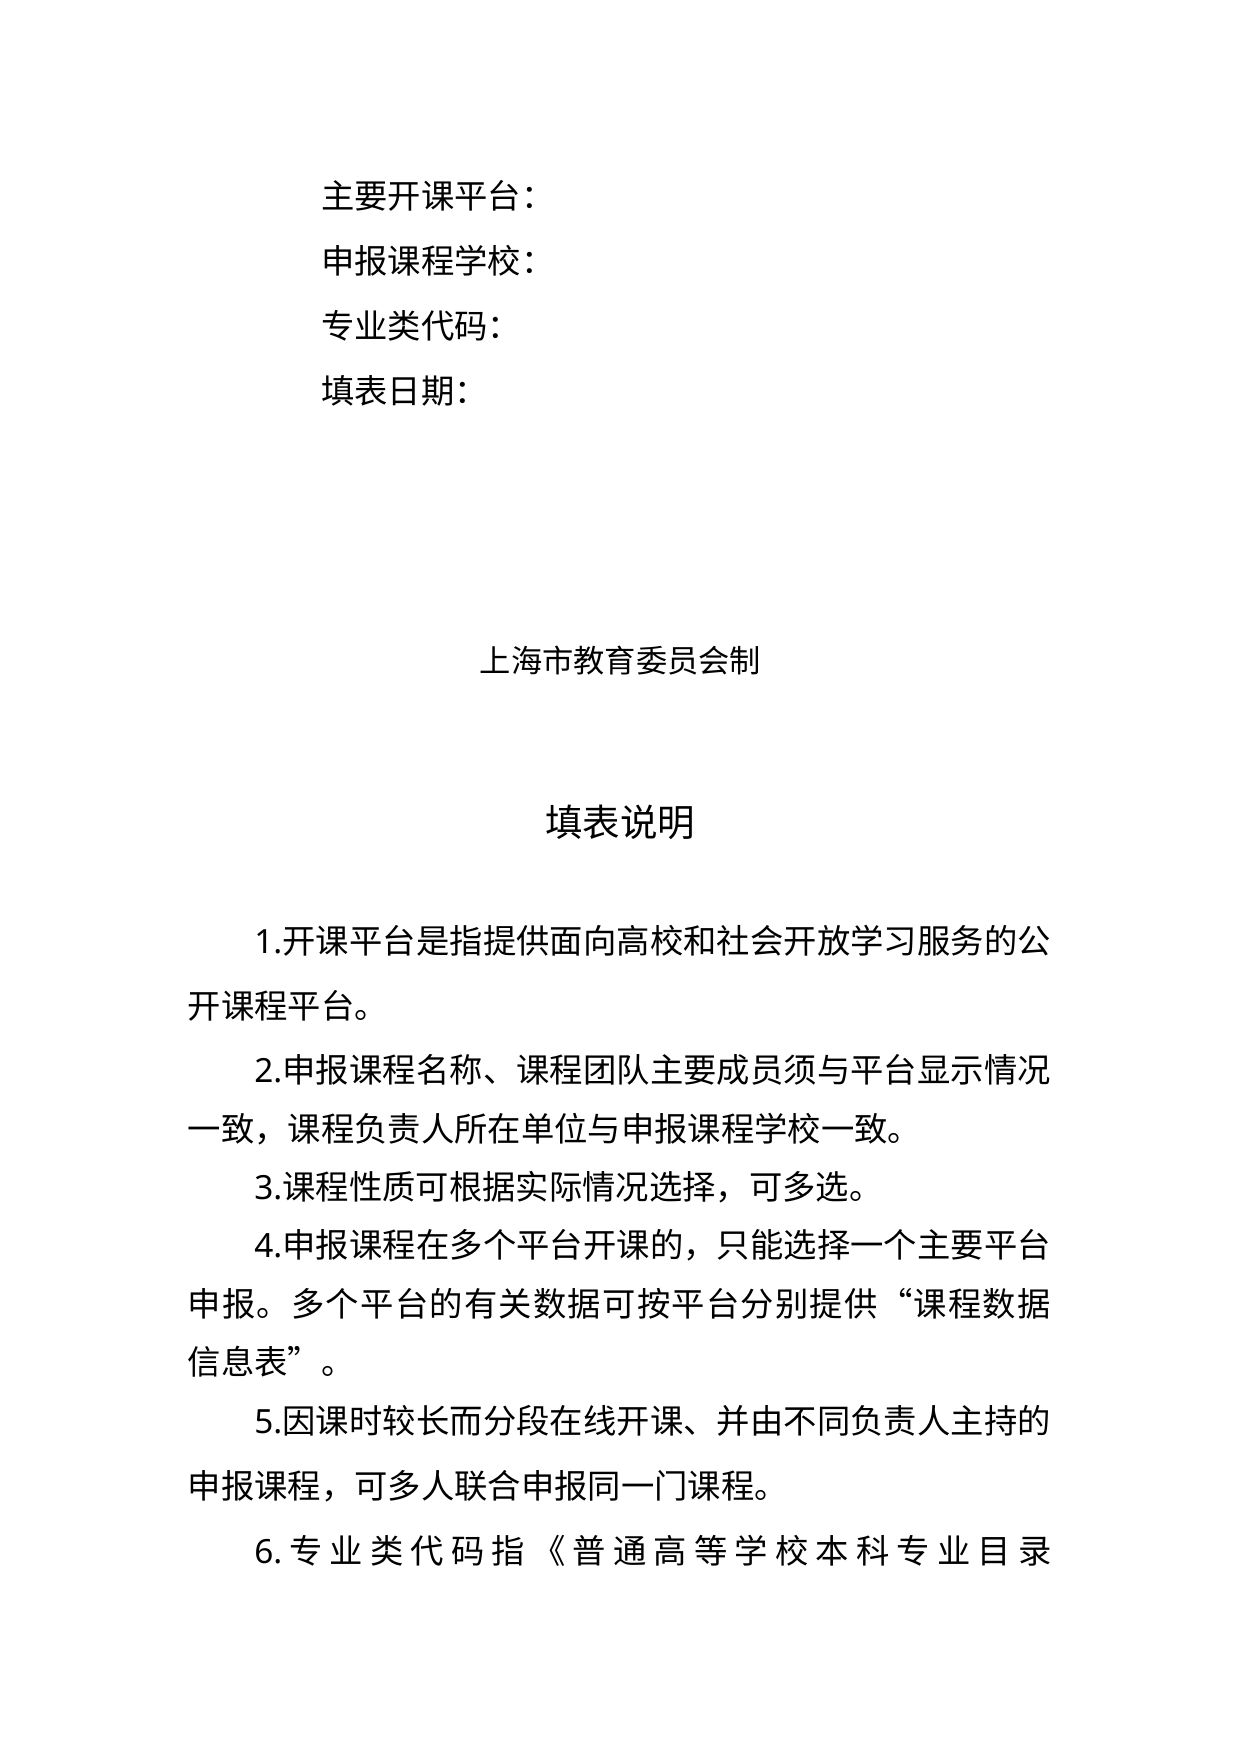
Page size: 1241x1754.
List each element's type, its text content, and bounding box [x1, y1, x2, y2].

text 5.因课时较长而分段在线开课、并由不同负责人主持的申报课程，可多人联合申报同一门课程。 [187, 1386, 1053, 1516]
text 1.开课平台是指提供面向高校和社会开放学习服务的公开课程平台。 [187, 906, 1053, 1036]
text 2.申报课程名称、课程团队主要成员须与平台显示情况一致，课程负责人所在单位与申报课程学校一致。 [187, 1036, 1053, 1153]
text 申报课程学校： [187, 227, 1050, 292]
text 填表日期： [187, 357, 1050, 422]
text 填表说明 [187, 789, 1053, 848]
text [187, 1516, 1053, 1581]
text 上海市教育委员会制 [187, 617, 1053, 686]
text 3.课程性质可根据实际情况选择，可多选。 [187, 1153, 1053, 1211]
text 专业类代码： [187, 292, 1050, 357]
text 4.申报课程在多个平台开课的，只能选择一个主要平台申报。多个平台的有关数据可按平台分别提供“课程数据信息表”。 [187, 1211, 1053, 1386]
text 主要开课平台： [187, 162, 1050, 227]
